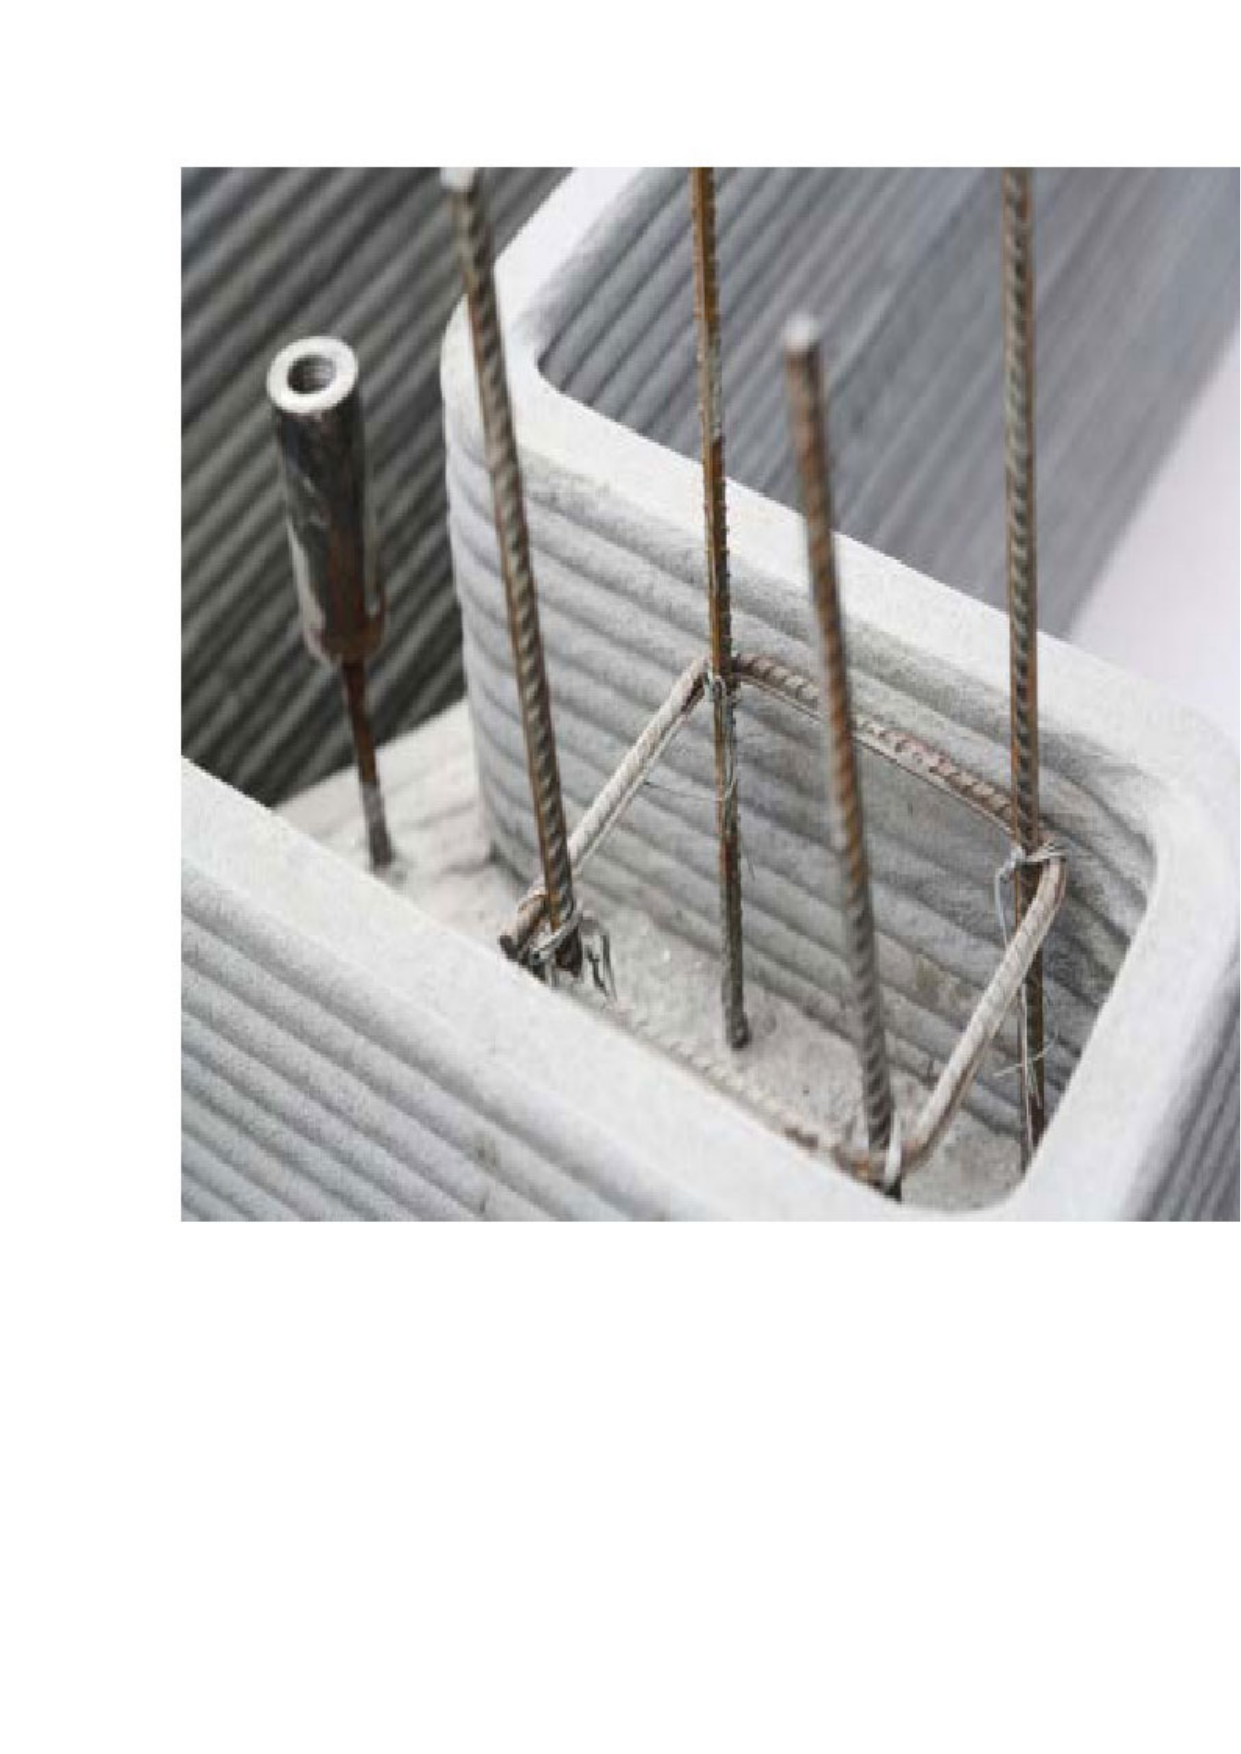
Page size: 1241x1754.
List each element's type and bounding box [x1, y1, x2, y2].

picture [147, 147, 1241, 1247]
